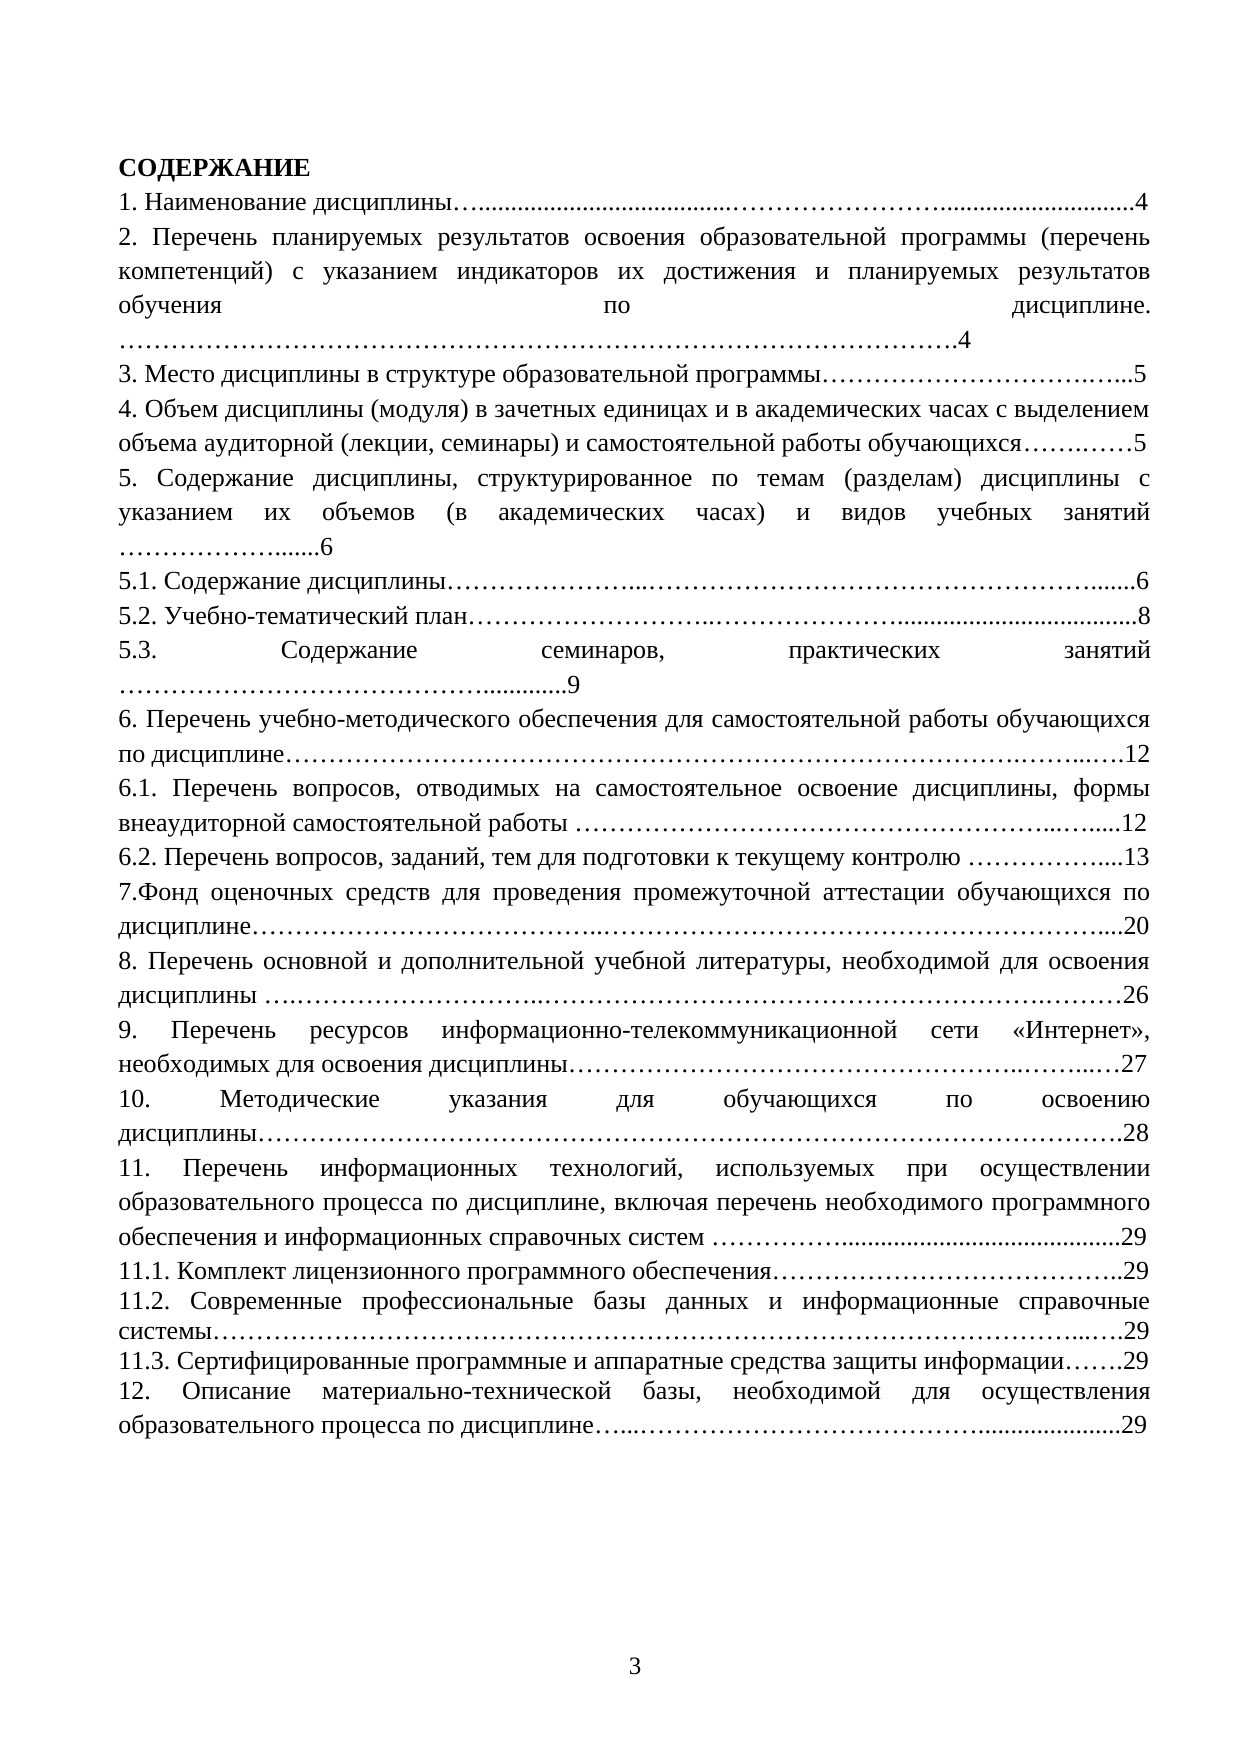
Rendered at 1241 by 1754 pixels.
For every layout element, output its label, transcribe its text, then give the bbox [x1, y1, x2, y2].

text 6. Перечень учебно-методического обеспечения для самостоятельной работы обучающихся по дисциплине………………………………………………………………………….……...….12 [118, 703, 1152, 768]
text 5.3. Содержание семинаров, практических занятий …………………………………….............9 [118, 634, 1152, 699]
text 11.1. Комплект лицензионного программного обеспечения…………………………………..29 [118, 1255, 1152, 1285]
text СОДЕРЖАНИЕ [118, 152, 1152, 182]
text 6.1. Перечень вопросов, отводимых на самостоятельное освоение дисциплины, формы внеаудиторной самостоятельной работы ………………………………………………...….....12 [118, 772, 1152, 837]
text 7.Фонд оценочных средств для проведения промежуточной аттестации обучающихся по дисциплине…………………………………..…………………………………………………....20 [118, 876, 1152, 940]
text 1. Наименование дисциплины….......................................……………………..............................4 [118, 186, 1152, 216]
text 2. Перечень планируемых результатов освоения образовательной программы (перечень компетенций) с указанием индикаторов их достижения и планируемых результатов обучения по дисциплине.…………………………………………………………………………………….4 [118, 221, 1152, 354]
text 12. Описание материально-технической базы, необходимой для осуществления образовательного процесса по дисциплине…...…………………………………......................29 [118, 1375, 1152, 1439]
text 11.3. Сертифицированные программные и аппаратные средства защиты информации…….29 [118, 1345, 1152, 1375]
text 4. Объем дисциплины (модуля) в зачетных единицах и в академических часах с выделением объема аудиторной (лекции, семинары) и самостоятельной работы обучающихся…….……5 [118, 393, 1152, 457]
text 5. Содержание дисциплины, структурированное по темам (разделам) дисциплины с указанием их объемов (в академических часах) и видов учебных занятий ……………….......6 [118, 462, 1152, 561]
text 3. Место дисциплины в структуре образовательной программы………………………….…...5 [118, 358, 1152, 388]
text 6.2. Перечень вопросов, заданий, тем для подготовки к текущему контролю ……………....13 [118, 841, 1152, 871]
text 5.1. Содержание дисциплины…………………...…………………………………………….......6 [118, 565, 1152, 595]
text 8. Перечень основной и дополнительной учебной литературы, необходимой для освоения дисциплины ….………………………..………………………………………………….………26 [118, 945, 1152, 1009]
text 10. Методические указания для обучающихся по освоению дисциплины……………………………………………………………………………………….28 [118, 1083, 1152, 1147]
text 11. Перечень информационных технологий, используемых при осуществлении образовательного процесса по дисциплине, включая перечень необходимого программного обеспечения и информационных справочных систем ……………...........................................29 [118, 1152, 1152, 1251]
text 11.2. Современные профессиональные базы данных и информационные справочные системы………………………………………………………………………………………...….29 [118, 1285, 1152, 1345]
text 5.2. Учебно-тематический план………………………..………………….....................................8 [118, 600, 1152, 630]
text 9. Перечень ресурсов информационно-телекоммуникационной сети «Интернет», необходимых для освоения дисциплины……………………………………………..……...…27 [118, 1014, 1152, 1078]
